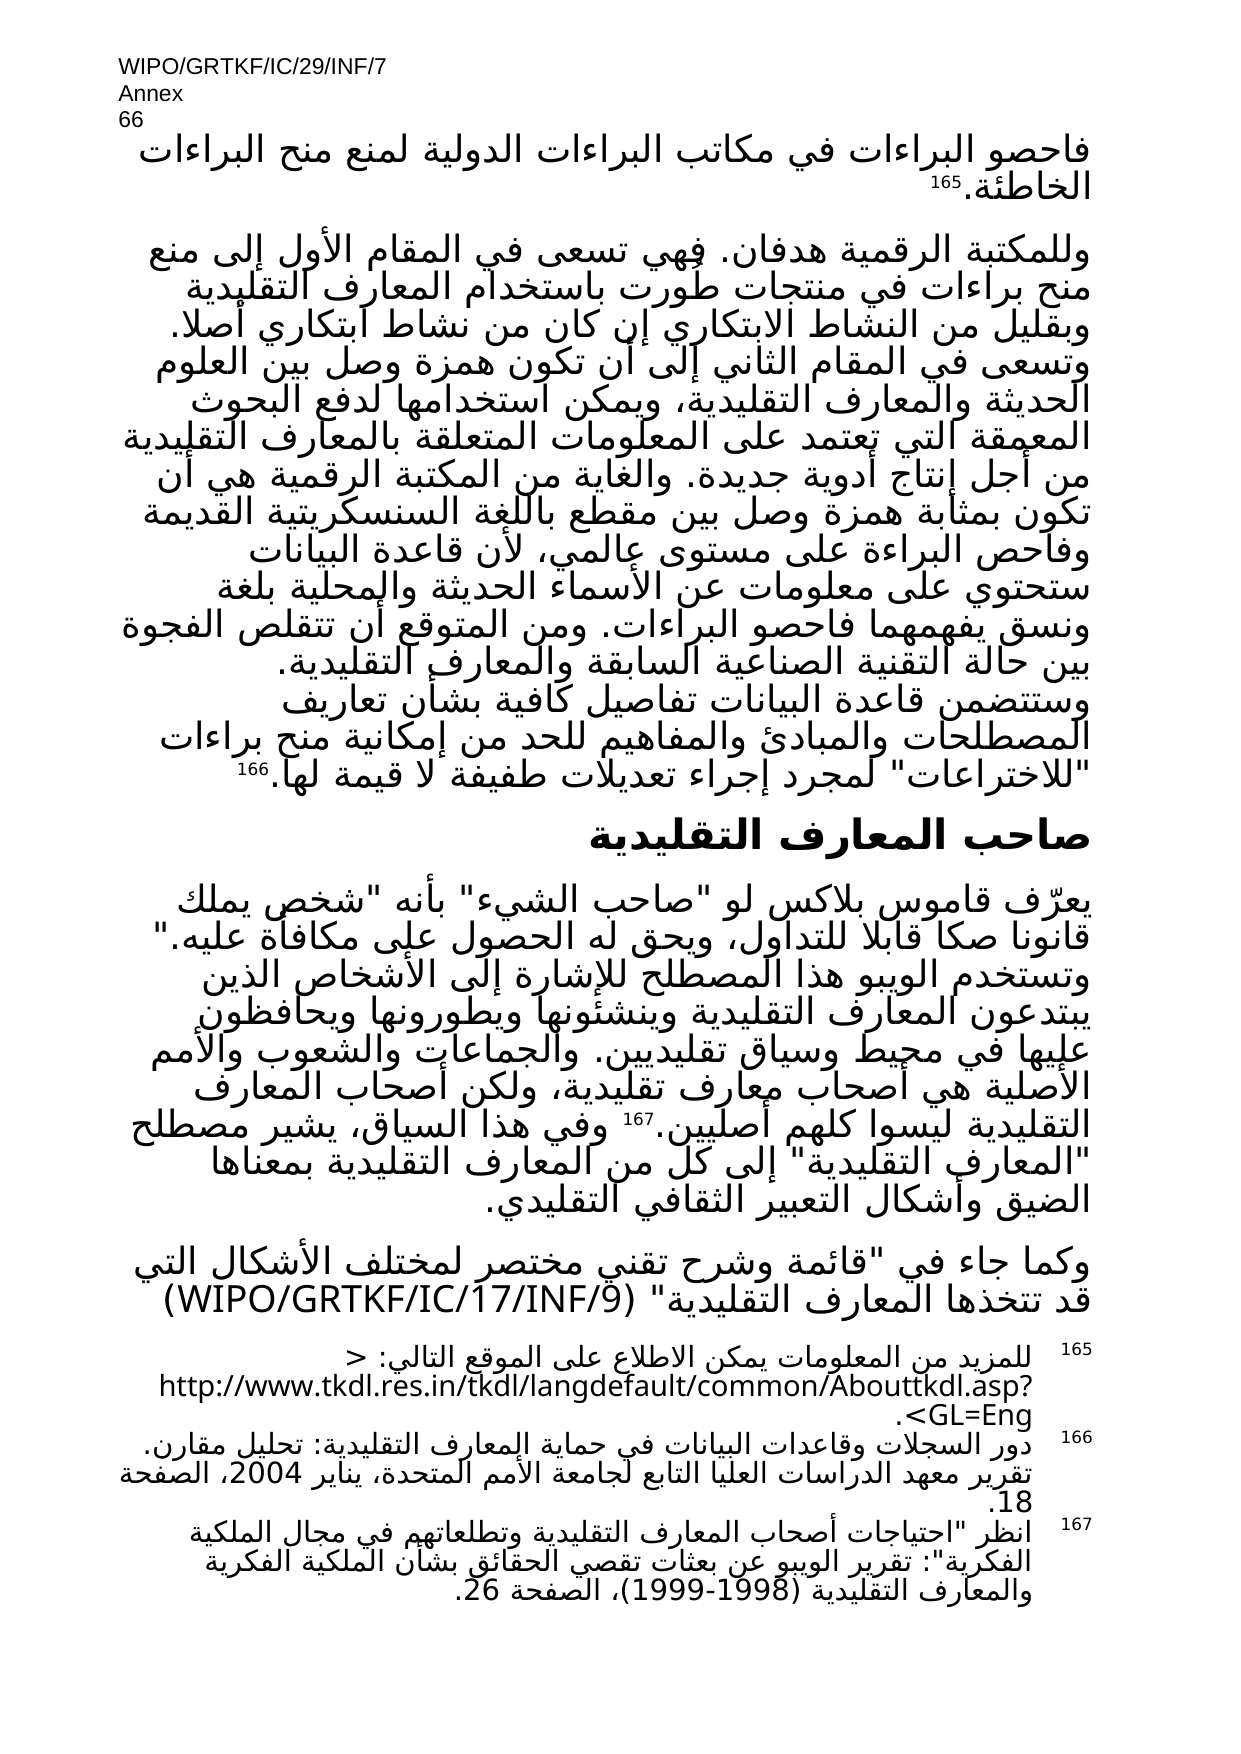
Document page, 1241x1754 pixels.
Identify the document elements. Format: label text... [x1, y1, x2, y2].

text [118, 132, 1092, 207]
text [118, 1245, 1092, 1320]
text وللمكتبة الرقمية هدفان. فهي تسعى في المقام الأول إلى منع منح براءات في منتجات طُورت باستخدام المعارف التقليدية وبقليل من النشاط الابتكاري إن كان من نشاط ابتكاري أصلا. وتسعى في المقام الثاني إلى أن تكون همزة وصل بين العلوم الحديثة والمعارف التقليدية، ويمكن استخدامها لدفع البحوث المعمقة التي تعتمد على المعلومات المتعلقة بالمعارف التقليدية من أجل إنتاج أدوية جديدة. والغاية من المكتبة الرقمية هي أن تكون بمثابة همزة وصل بين مقطع باللغة السنسكريتية القديمة وفاحص البراءة على مستوى عالمي، لأن قاعدة البيانات ستحتوي على معلومات عن الأسماء الحديثة والمحلية بلغة ونسق يفهمهما فاحصو البراءات. ومن المتوقع أن تتقلص الفجوة بين حالة التقنية الصناعية السابقة والمعارف التقليدية. وستتضمن قاعدة البيانات تفاصيل كافية بشأن تعاريف المصطلحات والمبادئ والمفاهيم للحد من إمكانية منح براءات "للاختراعات" لمجرد إجراء تعديلات طفيفة لا قيمة لها. [118, 232, 1092, 795]
text يعرّف قاموس بلاكس لو "صاحب الشيء" بأنه "شخص يملك قانونا صكا قابلا للتداول، ويحق له الحصول على مكافأة عليه." وتستخدم الويبو هذا المصطلح للإشارة إلى الأشخاص الذين يبتدعون المعارف التقليدية وينشئونها ويطورونها ويحافظون عليها في محيط وسياق تقليديين. والجماعات والشعوب والأمم الأصلية هي أصحاب معارف تقليدية، ولكن أصحاب المعارف التقليدية ليسوا كلهم أصليين. وفي هذا السياق، يشير مصطلح "المعارف التقليدية" إلى كل من المعارف التقليدية بمعناها الضيق وأشكال التعبير الثقافي التقليدي. [118, 882, 1092, 1220]
text صاحب المعارف التقليدية [118, 820, 1092, 857]
